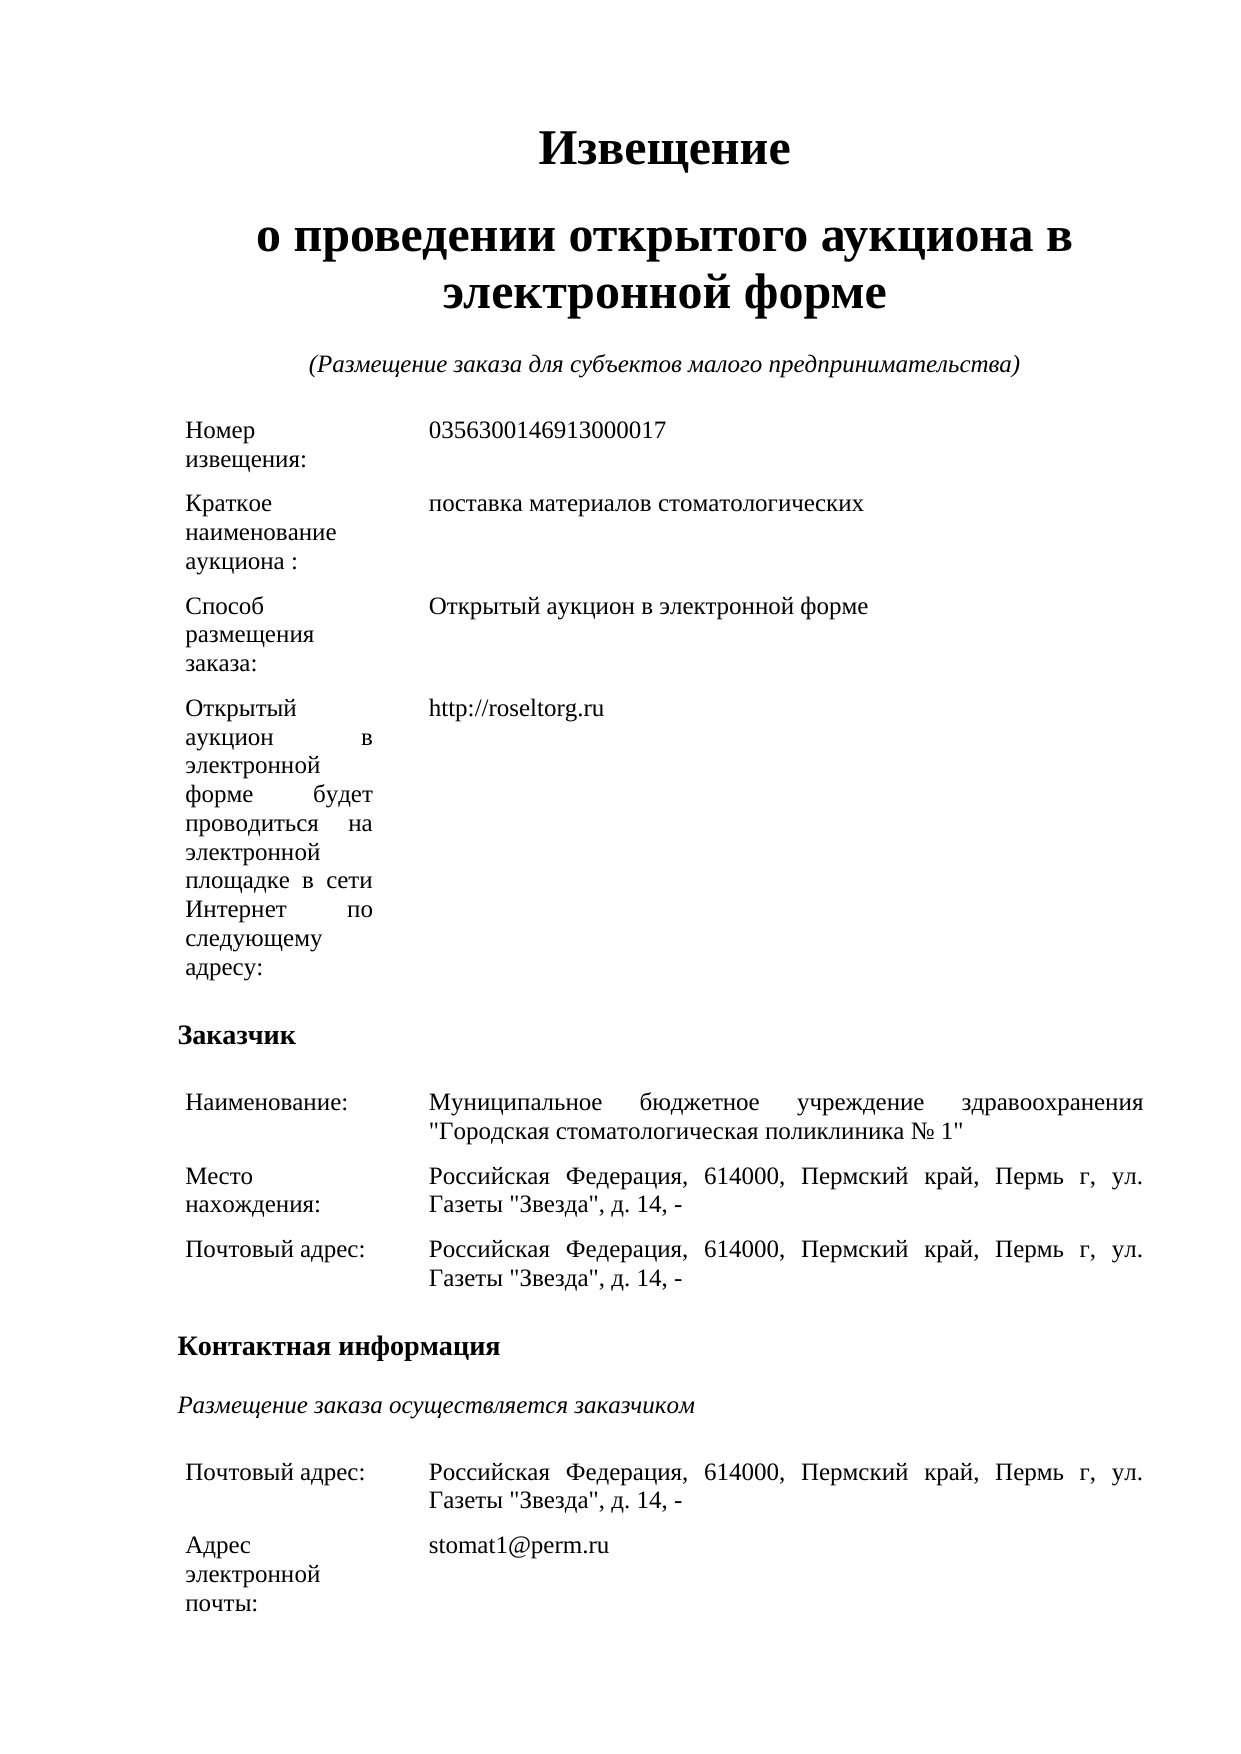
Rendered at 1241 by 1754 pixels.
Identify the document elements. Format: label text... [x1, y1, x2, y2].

table_header Муниципальное бюджетное учреждение здравоохранения "Городская стоматологическая поликлиника № 1" [421, 1079, 1152, 1153]
table_cell http://roseltorg.ru [421, 685, 1152, 988]
table_header Почтовый адрес: [177, 1449, 421, 1522]
text Извещение [177, 118, 1152, 176]
table_cell Российская Федерация, 614000, Пермский край, Пермь г, ул. Газеты "Звезда", д. 14, - [421, 1226, 1152, 1300]
table_cell Место нахождения: [177, 1153, 421, 1226]
text Размещение заказа осуществляется заказчиком [177, 1391, 1152, 1419]
table_header 0356300146913000017 [421, 407, 1152, 480]
table_cell Способ размещения заказа: [177, 583, 421, 685]
table_cell Открытый аукцион в электронной форме [421, 583, 1152, 685]
table_header Российская Федерация, 614000, Пермский край, Пермь г, ул. Газеты "Звезда", д. 14, - [421, 1449, 1152, 1522]
text о проведении открытого аукциона в электронной форме [177, 205, 1152, 320]
table_cell Адрес электронной почты: [177, 1522, 421, 1624]
table_cell Краткое наименование аукциона : [177, 480, 421, 583]
text (Размещение заказа для субъектов малого предпринимательства) [177, 349, 1152, 378]
text Контактная информация [177, 1329, 1152, 1361]
table_cell Почтовый адрес: [177, 1226, 421, 1300]
table_cell stomat1@perm.ru [421, 1522, 1152, 1624]
table_header Номер извещения: [177, 407, 421, 480]
table_cell Российская Федерация, 614000, Пермский край, Пермь г, ул. Газеты "Звезда", д. 14, - [421, 1153, 1152, 1226]
table_cell поставка материалов стоматологических [421, 480, 1152, 583]
table_cell Открытый аукцион в электронной форме будет проводиться на электронной площадке в сети Интернет по следующему адресу: [177, 685, 421, 988]
table_header Наименование: [177, 1079, 421, 1153]
text Заказчик [177, 1018, 1152, 1050]
